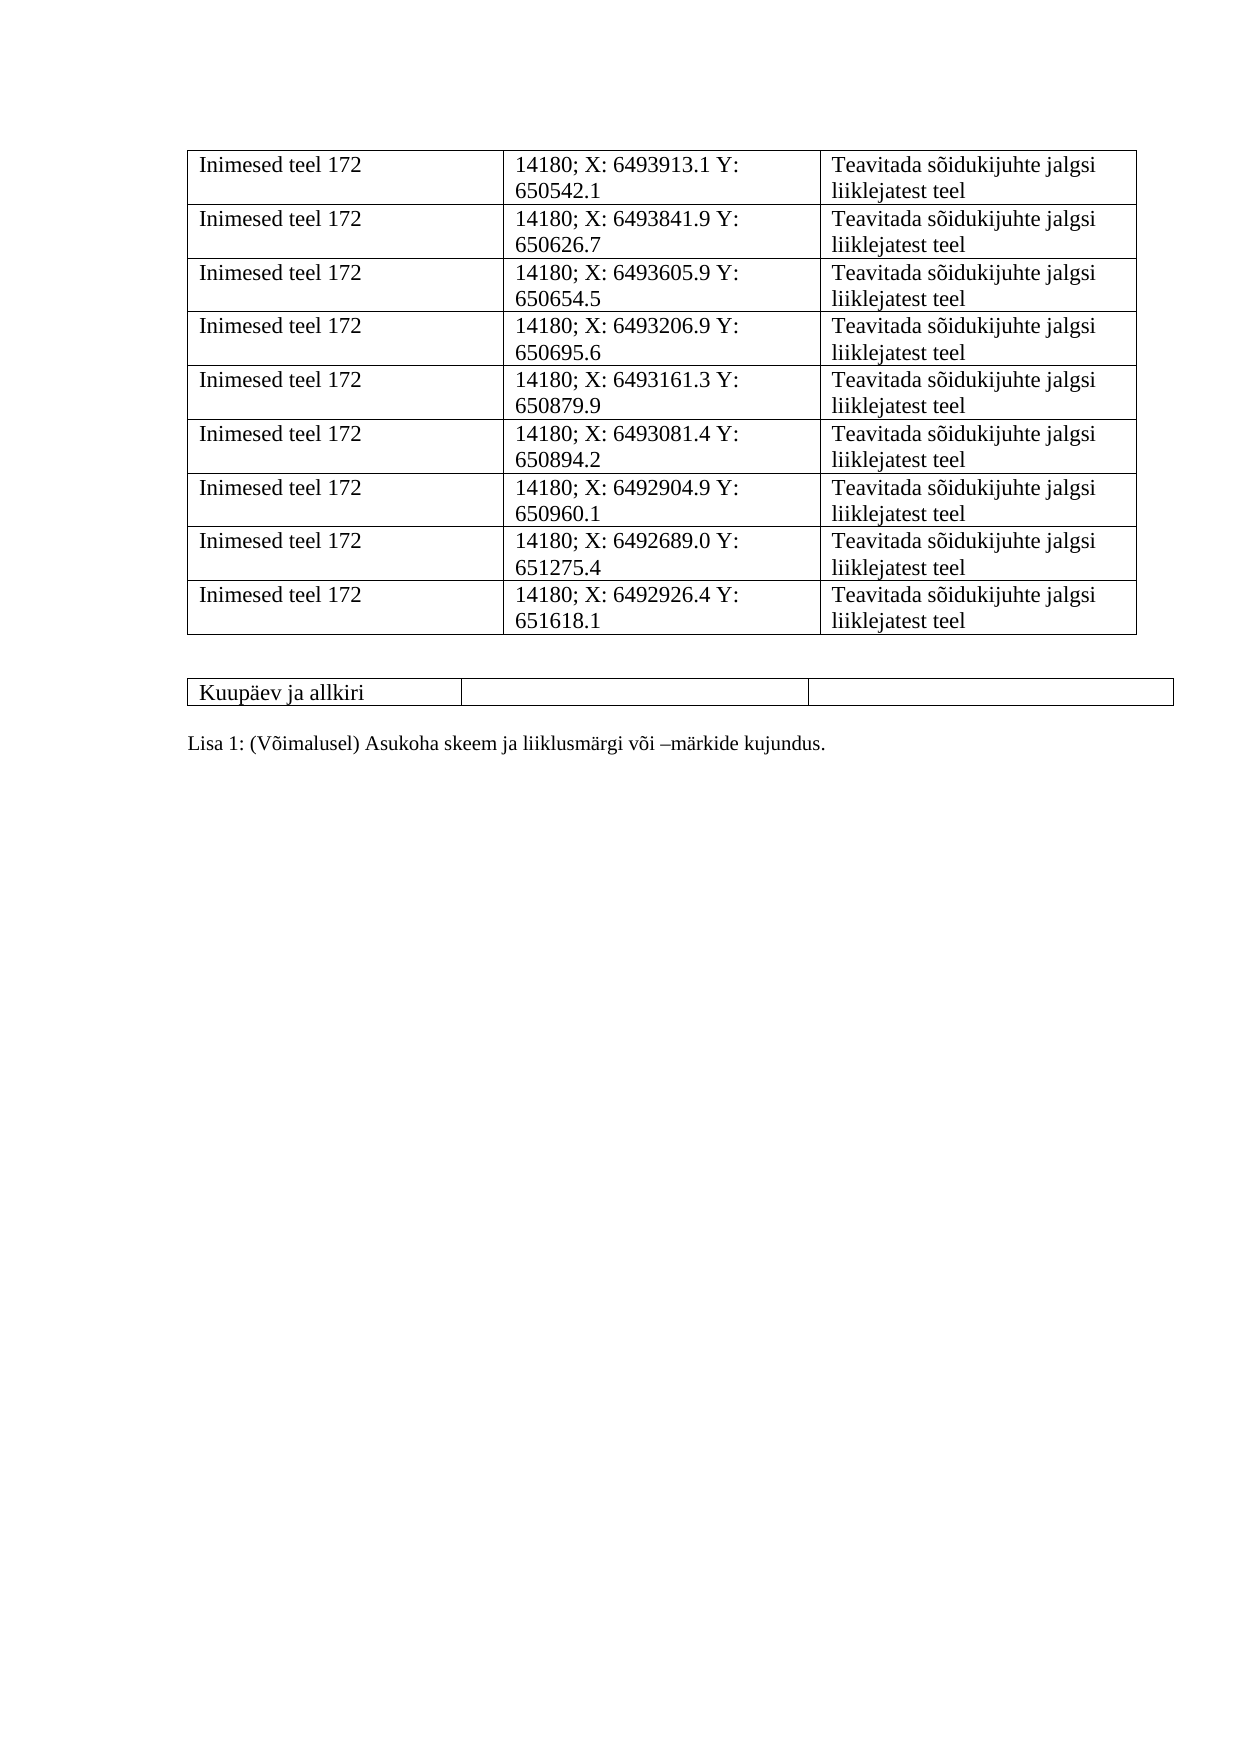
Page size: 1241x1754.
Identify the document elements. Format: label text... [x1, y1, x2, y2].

table_cell Inimesed teel 172 [188, 581, 503, 634]
table_cell Inimesed teel 172 [188, 151, 503, 204]
table_cell 14180; X: 6493206.9 Y: 650695.6 [504, 312, 820, 365]
text Lisa 1: (Võimalusel) Asukoha skeem ja liiklusmärgi või –märkide kujundus. [187, 731, 1137, 754]
table_cell 14180; X: 6492904.9 Y: 650960.1 [504, 474, 820, 526]
table_cell Inimesed teel 172 [188, 474, 503, 526]
table_cell Teavitada sõidukijuhte jalgsi liiklejatest teel [821, 581, 1136, 634]
table_cell 14180; X: 6493605.9 Y: 650654.5 [504, 259, 820, 311]
table_cell Inimesed teel 172 [188, 366, 503, 419]
table_cell 14180; X: 6492689.0 Y: 651275.4 [504, 527, 820, 580]
table_cell Teavitada sõidukijuhte jalgsi liiklejatest teel [821, 474, 1136, 526]
table_cell 14180; X: 6493161.3 Y: 650879.9 [504, 366, 820, 419]
table_cell 14180; X: 6493913.1 Y: 650542.1 [504, 151, 820, 204]
table_cell Inimesed teel 172 [188, 205, 503, 257]
table_cell Inimesed teel 172 [188, 259, 503, 311]
table_cell Inimesed teel 172 [188, 420, 503, 472]
table_cell Teavitada sõidukijuhte jalgsi liiklejatest teel [821, 259, 1136, 311]
table_cell Inimesed teel 172 [188, 312, 503, 365]
table_cell 14180; X: 6493081.4 Y: 650894.2 [504, 420, 820, 472]
table_header [462, 679, 808, 705]
table_cell 14180; X: 6493841.9 Y: 650626.7 [504, 205, 820, 257]
table_header Kuupäev ja allkiri [188, 679, 461, 705]
table_cell Teavitada sõidukijuhte jalgsi liiklejatest teel [821, 527, 1136, 580]
table_header [809, 679, 1173, 705]
table_cell Inimesed teel 172 [188, 527, 503, 580]
table_cell Teavitada sõidukijuhte jalgsi liiklejatest teel [821, 420, 1136, 472]
table_cell 14180; X: 6492926.4 Y: 651618.1 [504, 581, 820, 634]
table_cell Teavitada sõidukijuhte jalgsi liiklejatest teel [821, 366, 1136, 419]
table_cell Teavitada sõidukijuhte jalgsi liiklejatest teel [821, 312, 1136, 365]
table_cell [821, 151, 1136, 204]
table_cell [821, 205, 1136, 257]
